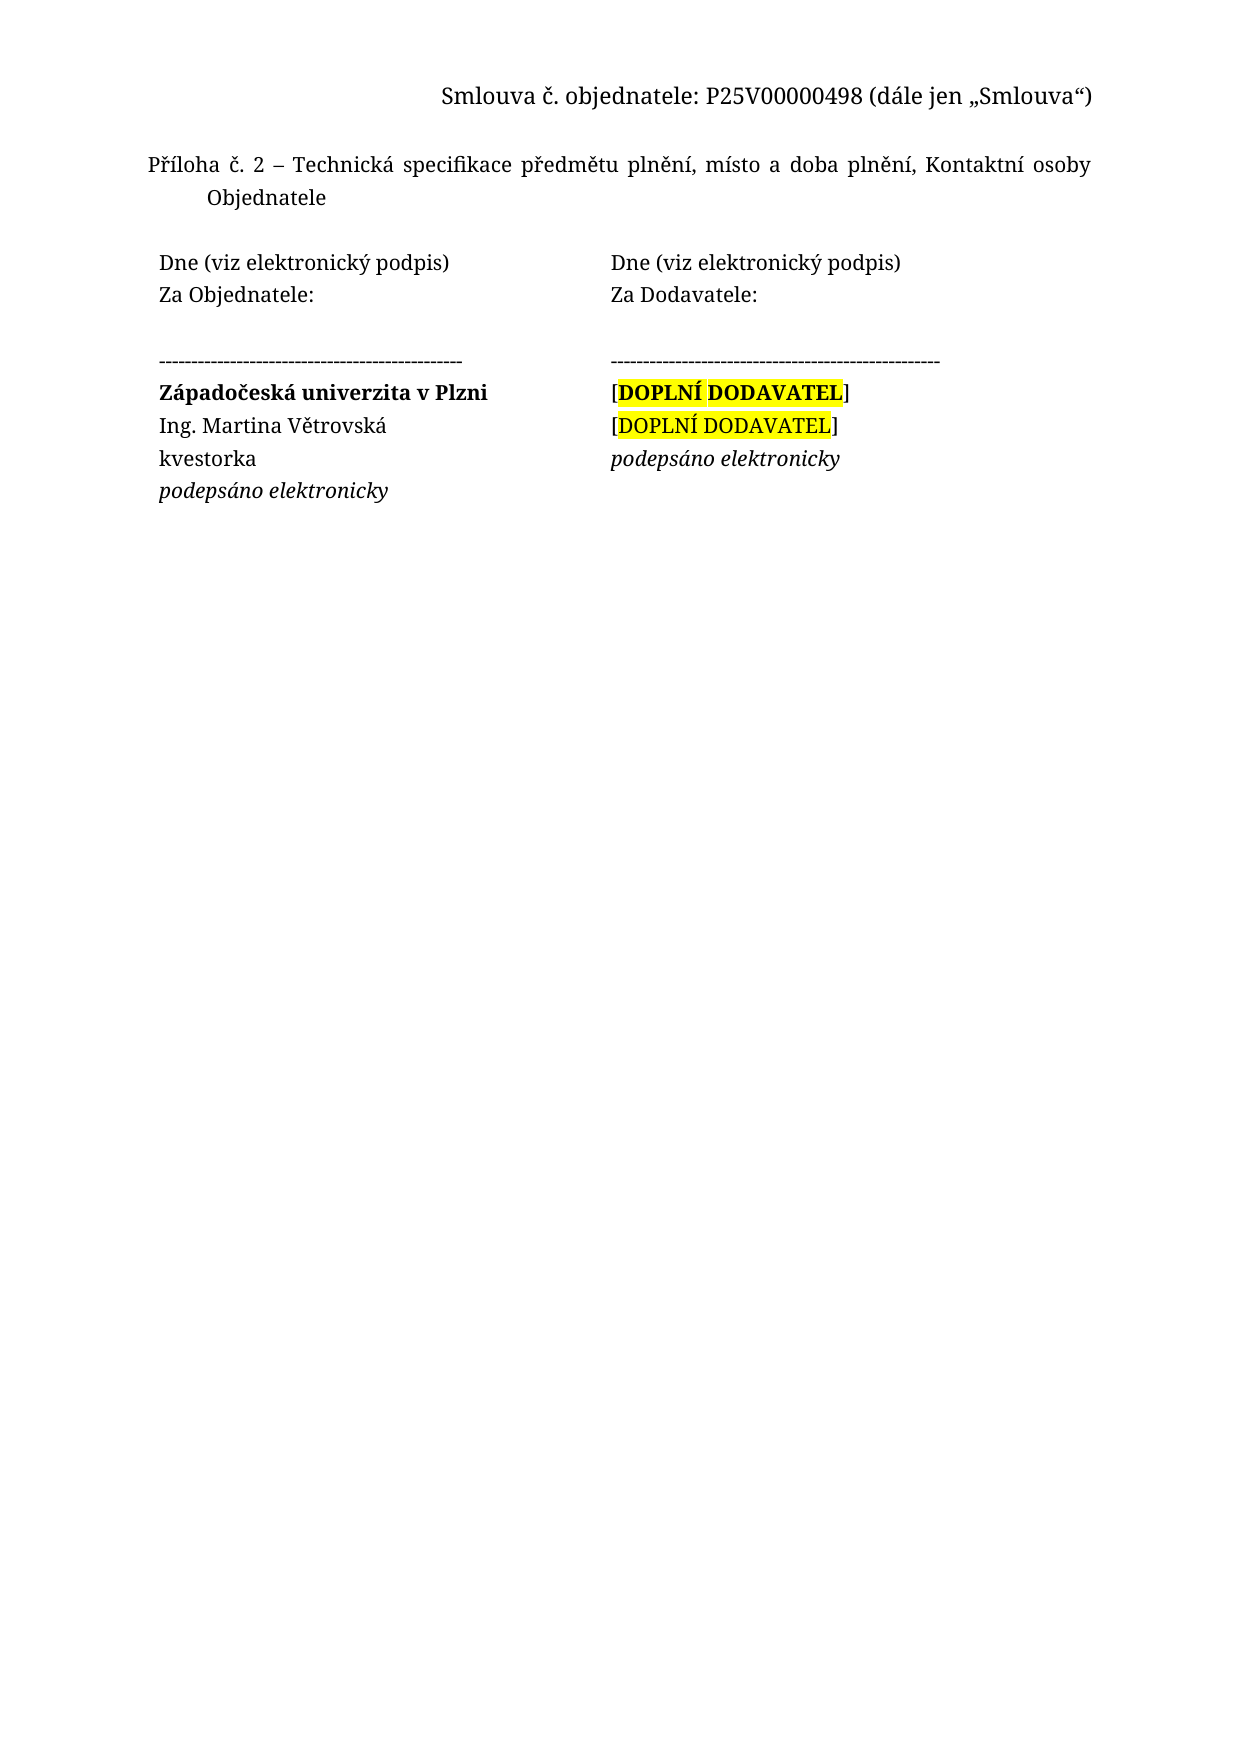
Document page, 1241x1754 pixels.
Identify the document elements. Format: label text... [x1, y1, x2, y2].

table_header Dne (viz elektronický podpis) Za Dodavatele: --------------------------------------------------- [DOPLNÍ DODAVATEL] [DOPLNÍ DODAVATEL] podepsáno elektronicky [599, 248, 1051, 508]
text Příloha č. 2 – Technická specifikace předmětu plnění, místo a doba plnění, Kontaktní osoby Objednatele [148, 150, 1093, 211]
table_header Dne (viz elektronický podpis) Za Objednatele: ----------------------------------------------- Západočeská univerzita v Plzni Ing. Martina Větrovská kvestorka podepsáno elektronicky [148, 248, 599, 508]
